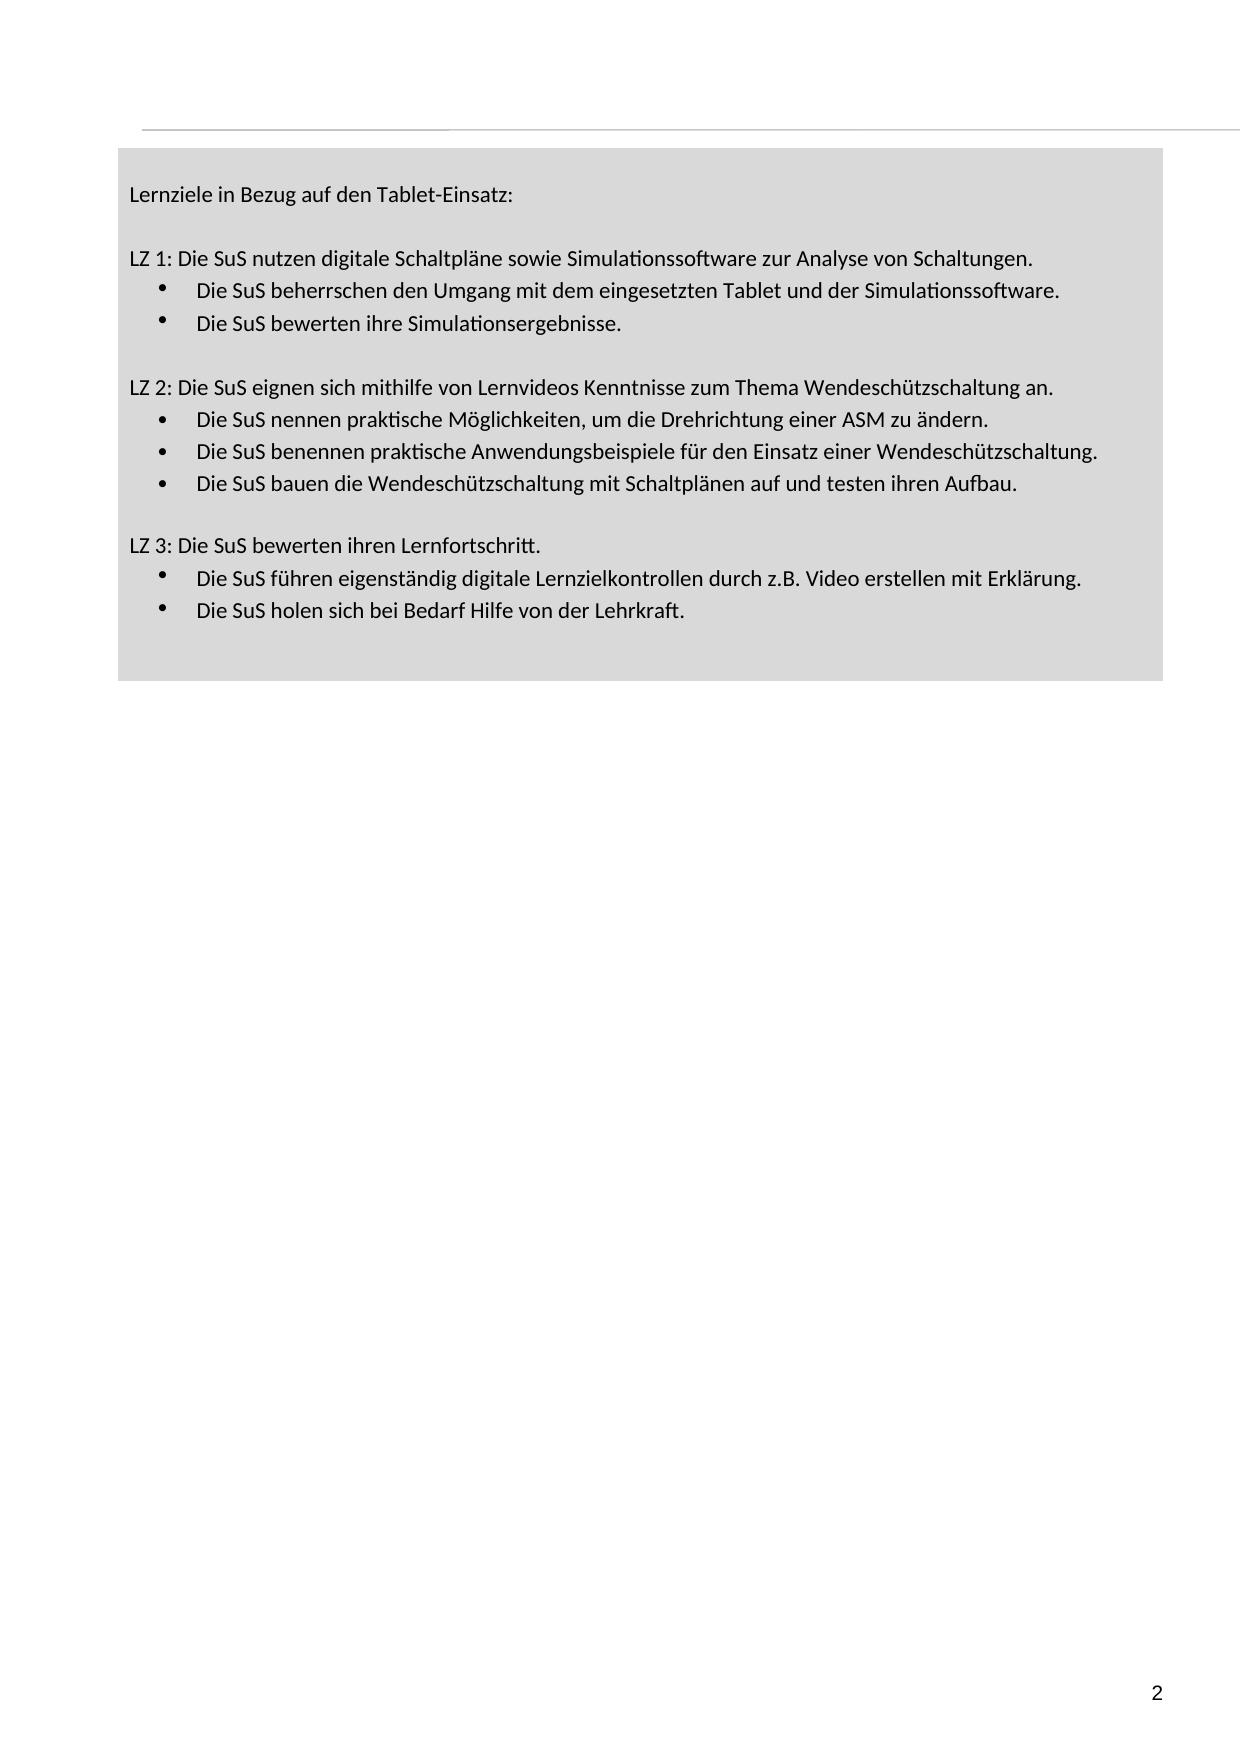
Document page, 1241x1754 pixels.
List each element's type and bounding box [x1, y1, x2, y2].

table_cell [118, 148, 1163, 681]
